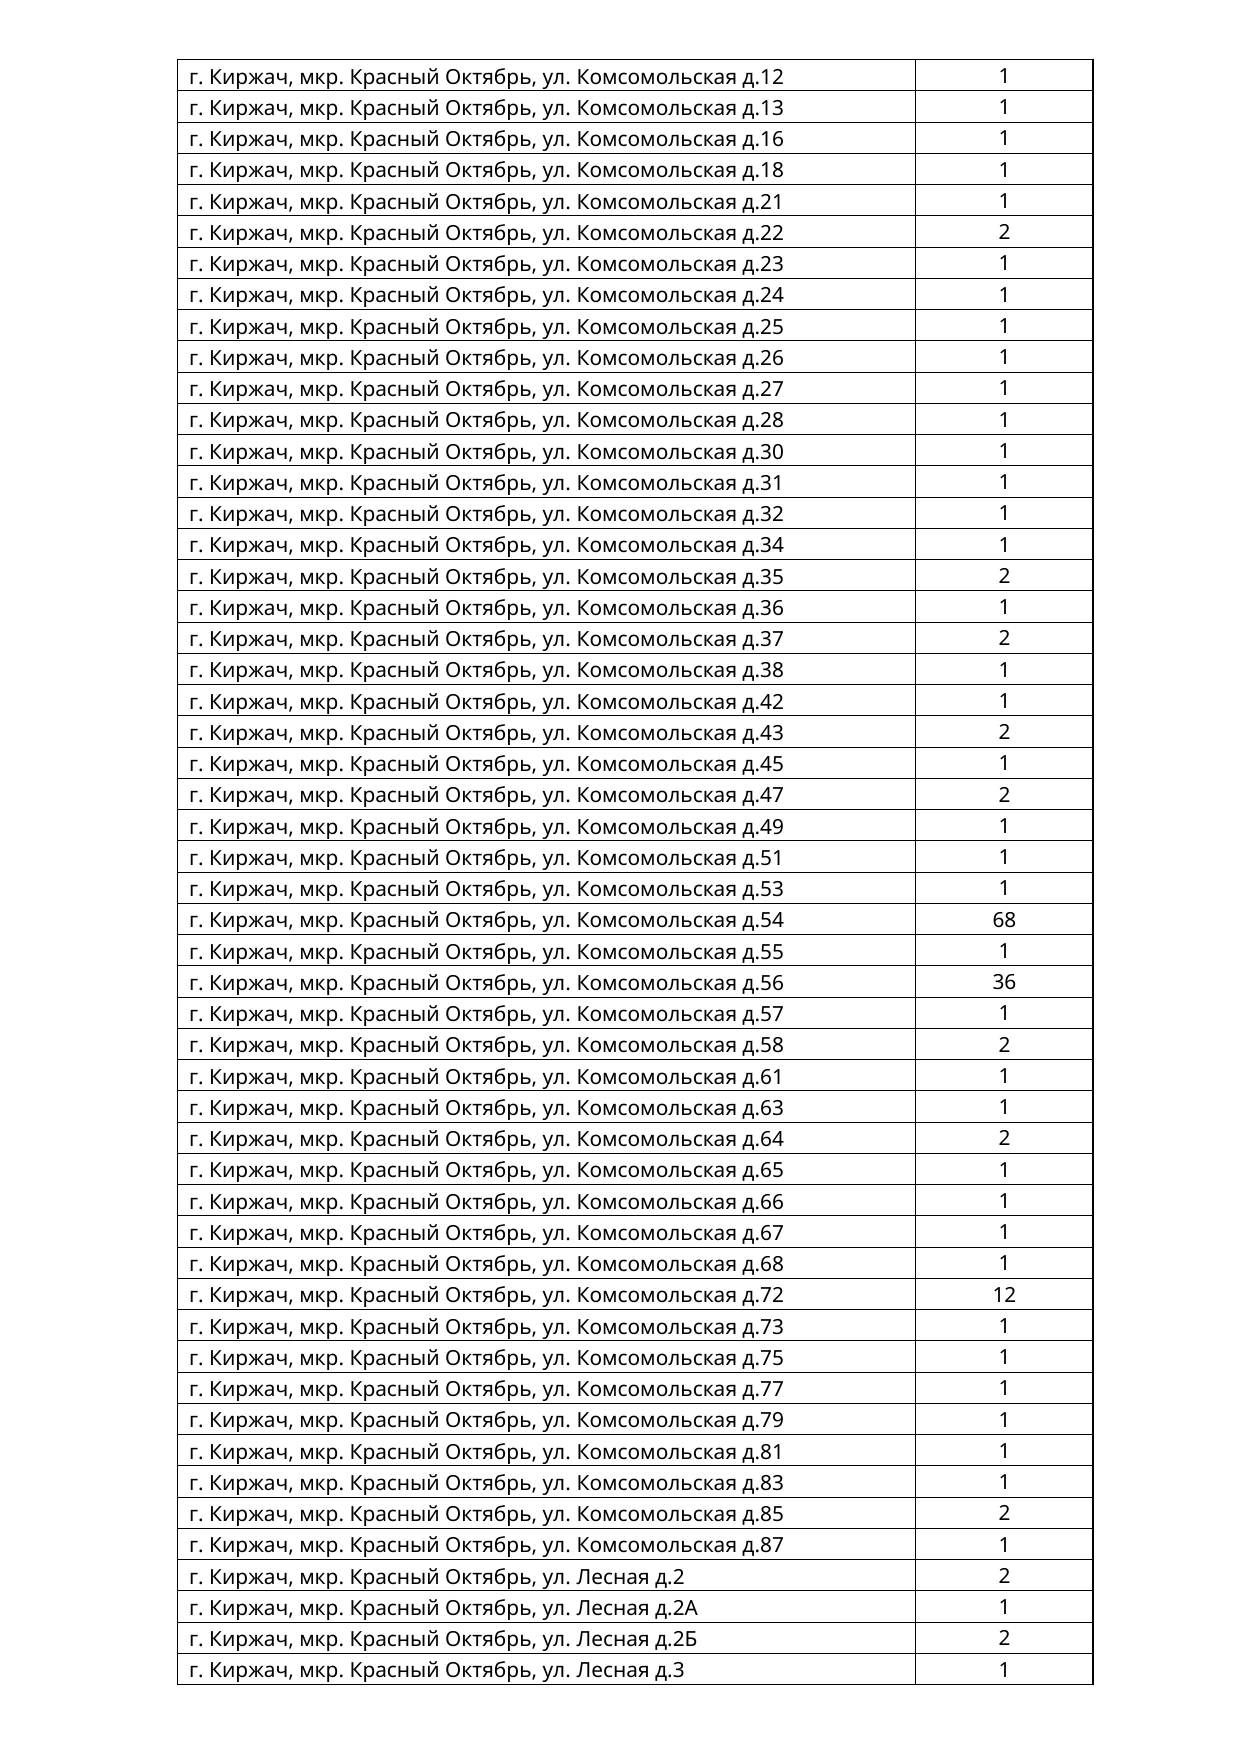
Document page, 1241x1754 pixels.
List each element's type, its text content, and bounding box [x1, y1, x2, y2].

table_cell 1 [916, 310, 1092, 340]
table_cell г. Киржач, мкр. Красный Октябрь, ул. Комсомольская д.42 [178, 685, 915, 715]
table_cell 1 [916, 1185, 1092, 1215]
table_cell 1 [916, 279, 1092, 309]
table_cell 1 [916, 998, 1092, 1028]
table_cell г. Киржач, мкр. Красный Октябрь, ул. Комсомольская д.67 [178, 1216, 915, 1247]
table_cell 1 [916, 341, 1092, 372]
table_cell 2 [916, 216, 1092, 247]
table_cell г. Киржач, мкр. Красный Октябрь, ул. Комсомольская д.26 [178, 341, 915, 372]
table_cell 1 [916, 154, 1092, 184]
table_cell 1 [916, 841, 1092, 872]
table_cell г. Киржач, мкр. Красный Октябрь, ул. Комсомольская д.30 [178, 435, 915, 465]
table_cell г. Киржач, мкр. Красный Октябрь, ул. Комсомольская д.81 [178, 1435, 915, 1465]
table_cell 1 [916, 654, 1092, 684]
table_cell 1 [916, 185, 1092, 215]
table_cell г. Киржач, мкр. Красный Октябрь, ул. Комсомольская д.58 [178, 1029, 915, 1059]
table_cell 2 [916, 623, 1092, 653]
table_cell г. Киржач, мкр. Красный Октябрь, ул. Комсомольская д.22 [178, 216, 915, 247]
table_cell г. Киржач, мкр. Красный Октябрь, ул. Комсомольская д.56 [178, 966, 915, 997]
table_cell г. Киржач, мкр. Красный Октябрь, ул. Лесная д.2 [178, 1560, 915, 1590]
table_cell г. Киржач, мкр. Красный Октябрь, ул. Лесная д.2А [178, 1591, 915, 1622]
table_cell г. Киржач, мкр. Красный Октябрь, ул. Комсомольская д.79 [178, 1404, 915, 1434]
table_cell г. Киржач, мкр. Красный Октябрь, ул. Комсомольская д.75 [178, 1341, 915, 1372]
table_cell 1 [916, 935, 1092, 965]
table_cell 1 [916, 1373, 1092, 1403]
table_cell г. Киржач, мкр. Красный Октябрь, ул. Лесная д.3 [178, 1654, 915, 1684]
table_cell г. Киржач, мкр. Красный Октябрь, ул. Комсомольская д.68 [178, 1248, 915, 1278]
table_cell г. Киржач, мкр. Красный Октябрь, ул. Комсомольская д.21 [178, 185, 915, 215]
table_cell г. Киржач, мкр. Красный Октябрь, ул. Комсомольская д.72 [178, 1279, 915, 1309]
table_cell г. Киржач, мкр. Красный Октябрь, ул. Комсомольская д.28 [178, 404, 915, 434]
table_cell 2 [916, 716, 1092, 747]
table_cell г. Киржач, мкр. Красный Октябрь, ул. Комсомольская д.55 [178, 935, 915, 965]
table_cell 2 [916, 1560, 1092, 1590]
table_cell 1 [916, 1341, 1092, 1372]
table_cell г. Киржач, мкр. Красный Октябрь, ул. Комсомольская д.35 [178, 560, 915, 590]
table_cell 1 [916, 91, 1092, 122]
table_cell г. Киржач, мкр. Красный Октябрь, ул. Комсомольская д.54 [178, 904, 915, 934]
table_cell г. Киржач, мкр. Красный Октябрь, ул. Комсомольская д.43 [178, 716, 915, 747]
table_cell г. Киржач, мкр. Красный Октябрь, ул. Комсомольская д.37 [178, 623, 915, 653]
table_cell 1 [916, 1466, 1092, 1497]
table_cell 1 [916, 1248, 1092, 1278]
table_cell г. Киржач, мкр. Красный Октябрь, ул. Комсомольская д.61 [178, 1060, 915, 1090]
table_cell 1 [916, 435, 1092, 465]
table_cell г. Киржач, мкр. Красный Октябрь, ул. Комсомольская д.63 [178, 1091, 915, 1122]
table_cell 1 [916, 373, 1092, 403]
table_cell г. Киржач, мкр. Красный Октябрь, ул. Комсомольская д.36 [178, 591, 915, 622]
table_cell г. Киржач, мкр. Красный Октябрь, ул. Комсомольская д.51 [178, 841, 915, 872]
table_cell 1 [916, 1091, 1092, 1122]
table_cell г. Киржач, мкр. Красный Октябрь, ул. Комсомольская д.25 [178, 310, 915, 340]
table_cell г. Киржач, мкр. Красный Октябрь, ул. Комсомольская д.57 [178, 998, 915, 1028]
table_cell 1 [916, 1154, 1092, 1184]
table_cell 1 [916, 810, 1092, 840]
table_cell 1 [916, 248, 1092, 278]
table_cell 36 [916, 966, 1092, 997]
table_cell 2 [916, 1029, 1092, 1059]
table_cell г. Киржач, мкр. Красный Октябрь, ул. Комсомольская д.83 [178, 1466, 915, 1497]
table_cell 1 [916, 873, 1092, 903]
table_cell г. Киржач, мкр. Красный Октябрь, ул. Комсомольская д.23 [178, 248, 915, 278]
table_cell г. Киржач, мкр. Красный Октябрь, ул. Комсомольская д.66 [178, 1185, 915, 1215]
table_cell 1 [916, 466, 1092, 497]
table_cell 68 [916, 904, 1092, 934]
table_cell 1 [916, 498, 1092, 528]
table_cell 2 [916, 560, 1092, 590]
table_cell г. Киржач, мкр. Красный Октябрь, ул. Комсомольская д.38 [178, 654, 915, 684]
table_cell 1 [916, 529, 1092, 559]
table_cell г. Киржач, мкр. Красный Октябрь, ул. Лесная д.2Б [178, 1623, 915, 1653]
table_cell г. Киржач, мкр. Красный Октябрь, ул. Комсомольская д.53 [178, 873, 915, 903]
table_cell г. Киржач, мкр. Красный Октябрь, ул. Комсомольская д.32 [178, 498, 915, 528]
table_cell г. Киржач, мкр. Красный Октябрь, ул. Комсомольская д.24 [178, 279, 915, 309]
table_cell г. Киржач, мкр. Красный Октябрь, ул. Комсомольская д.31 [178, 466, 915, 497]
table_cell 2 [916, 1623, 1092, 1653]
table_cell 1 [916, 1591, 1092, 1622]
table_cell 1 [916, 685, 1092, 715]
table_cell 1 [916, 748, 1092, 778]
table_cell г. Киржач, мкр. Красный Октябрь, ул. Комсомольская д.34 [178, 529, 915, 559]
table_cell г. Киржач, мкр. Красный Октябрь, ул. Комсомольская д.85 [178, 1498, 915, 1528]
table_cell г. Киржач, мкр. Красный Октябрь, ул. Комсомольская д.16 [178, 123, 915, 153]
table_cell 2 [916, 1498, 1092, 1528]
table_cell г. Киржач, мкр. Красный Октябрь, ул. Комсомольская д.64 [178, 1123, 915, 1153]
table_cell г. Киржач, мкр. Красный Октябрь, ул. Комсомольская д.47 [178, 779, 915, 809]
table_cell 1 [916, 404, 1092, 434]
table_cell г. Киржач, мкр. Красный Октябрь, ул. Комсомольская д.65 [178, 1154, 915, 1184]
table_cell 1 [916, 1654, 1092, 1684]
table_cell г. Киржач, мкр. Красный Октябрь, ул. Комсомольская д.18 [178, 154, 915, 184]
table_cell г. Киржач, мкр. Красный Октябрь, ул. Комсомольская д.73 [178, 1310, 915, 1340]
table_cell 12 [916, 1279, 1092, 1309]
table_cell г. Киржач, мкр. Красный Октябрь, ул. Комсомольская д.12 [178, 60, 915, 90]
table_cell 2 [916, 779, 1092, 809]
table_cell 1 [916, 1404, 1092, 1434]
table_cell 1 [916, 1060, 1092, 1090]
table_cell г. Киржач, мкр. Красный Октябрь, ул. Комсомольская д.27 [178, 373, 915, 403]
table_cell г. Киржач, мкр. Красный Октябрь, ул. Комсомольская д.77 [178, 1373, 915, 1403]
table_cell 1 [916, 123, 1092, 153]
table_cell 1 [916, 1310, 1092, 1340]
table_cell г. Киржач, мкр. Красный Октябрь, ул. Комсомольская д.49 [178, 810, 915, 840]
table_cell 1 [916, 1216, 1092, 1247]
table_cell г. Киржач, мкр. Красный Октябрь, ул. Комсомольская д.87 [178, 1529, 915, 1559]
table_cell 2 [916, 1123, 1092, 1153]
table_cell 1 [916, 591, 1092, 622]
table_cell г. Киржач, мкр. Красный Октябрь, ул. Комсомольская д.45 [178, 748, 915, 778]
table_cell г. Киржач, мкр. Красный Октябрь, ул. Комсомольская д.13 [178, 91, 915, 122]
table_cell 1 [916, 60, 1092, 90]
table_cell 1 [916, 1529, 1092, 1559]
table_cell 1 [916, 1435, 1092, 1465]
